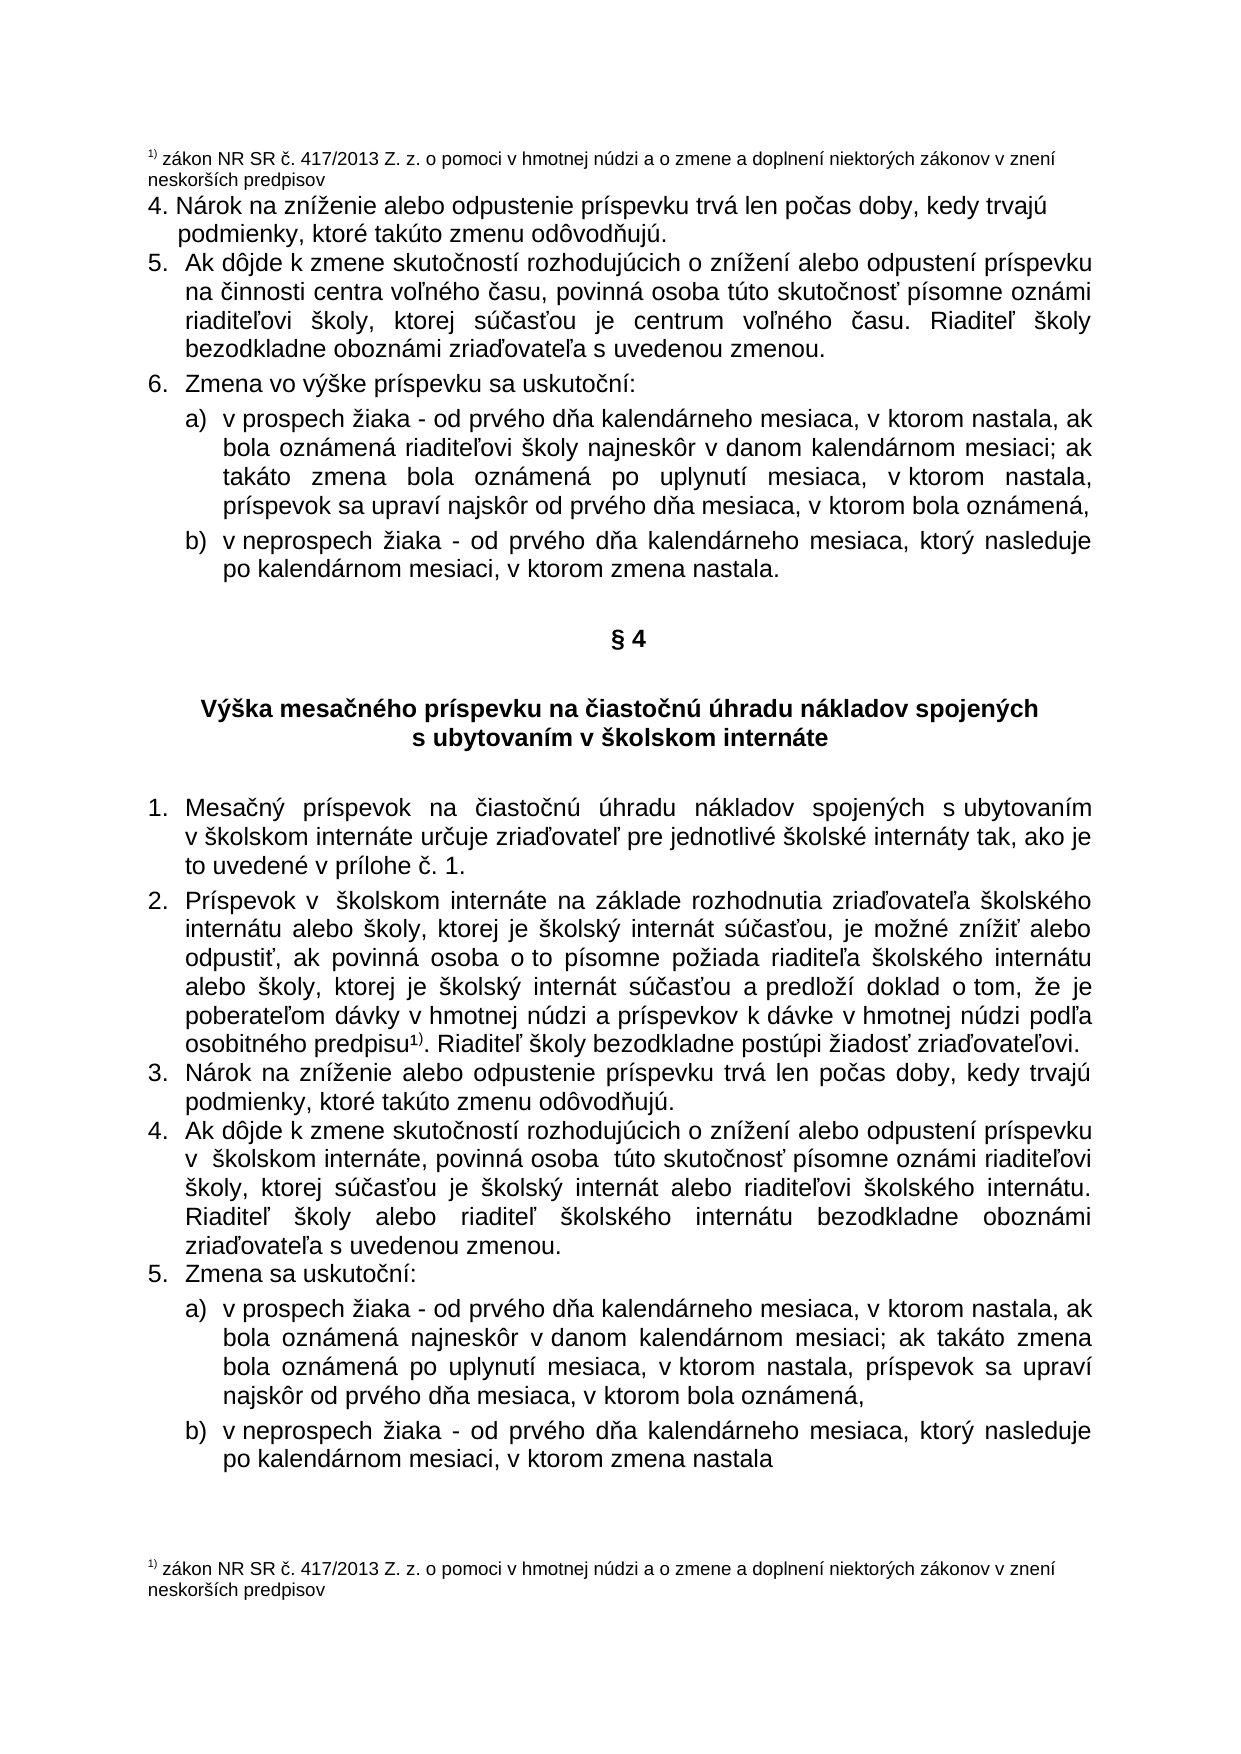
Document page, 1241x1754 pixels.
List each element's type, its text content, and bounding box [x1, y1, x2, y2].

list Nárok na zníženie alebo odpustenie príspevku trvá len počas doby, kedy trvajú podmienky, ktoré takúto zmenu odôvodňujú. [148, 1058, 1093, 1116]
text Výška mesačného príspevku na čiastočnú úhradu nákladov spojených s ubytovaním v školskom internáte [148, 694, 1093, 752]
text § 4 [516, 624, 1093, 653]
list Zmena vo výške príspevku sa uskutoční: [148, 369, 1093, 398]
text 1) zákon NR SR č. 417/2013 Z. z. o pomoci v hmotnej núdzi a o zmene a doplnení niektorých zákonov v znení neskorších predpisov [148, 148, 1093, 191]
list v neprospech žiaka - od prvého dňa kalendárneho mesiaca, ktorý nasleduje po kalendárnom mesiaci, v ktorom zmena nastala. [185, 526, 1093, 583]
list Príspevok v školskom internáte na základe rozhodnutia zriaďovateľa školského internátu alebo školy, ktorej je školský internát súčasťou, je možné znížiť alebo odpustiť, ak povinná osoba o to písomne požiada riaditeľa školského internátu alebo školy, ktorej je školský internát súčasťou a predloží doklad o tom, že je poberateľom dávky v hmotnej núdzi a príspevkov k dávke v hmotnej núdzi podľa osobitného predpisu¹). Riaditeľ školy bezodkladne postúpi žiadosť zriaďovateľovi. [148, 886, 1093, 1058]
list v neprospech žiaka - od prvého dňa kalendárneho mesiaca, ktorý nasleduje po kalendárnom mesiaci, v ktorom zmena nastala [185, 1416, 1093, 1473]
list v prospech žiaka - od prvého dňa kalendárneho mesiaca, v ktorom nastala, ak bola oznámená najneskôr v danom kalendárnom mesiaci; ak takáto zmena bola oznámená po uplynutí mesiaca, v ktorom nastala, príspevok sa upraví najskôr od prvého dňa mesiaca, v ktorom bola oznámená, [185, 1294, 1093, 1409]
list Ak dôjde k zmene skutočností rozhodujúcich o znížení alebo odpustení príspevku na činnosti centra voľného času, povinná osoba túto skutočnosť písomne oznámi riaditeľovi školy, ktorej súčasťou je centrum voľného času. Riaditeľ školy bezodkladne oboznámi zriaďovateľa s uvedenou zmenou. [148, 248, 1093, 363]
text 4. Nárok na zníženie alebo odpustenie príspevku trvá len počas doby, kedy trvajú podmienky, ktoré takúto zmenu odôvodňujú. [148, 191, 1093, 248]
list Zmena sa uskutoční: [148, 1259, 1093, 1288]
list Ak dôjde k zmene skutočností rozhodujúcich o znížení alebo odpustení príspevku v školskom internáte, povinná osoba túto skutočnosť písomne oznámi riaditeľovi školy, ktorej súčasťou je školský internát alebo riaditeľovi školského internátu. Riaditeľ školy alebo riaditeľ školského internátu bezodkladne oboznámi zriaďovateľa s uvedenou zmenou. [148, 1116, 1093, 1259]
text 1) zákon NR SR č. 417/2013 Z. z. o pomoci v hmotnej núdzi a o zmene a doplnení niektorých zákonov v znení neskorších predpisov [148, 1558, 1093, 1601]
list v prospech žiaka - od prvého dňa kalendárneho mesiaca, v ktorom nastala, ak bola oznámená riaditeľovi školy najneskôr v danom kalendárnom mesiaci; ak takáto zmena bola oznámená po uplynutí mesiaca, v ktorom nastala, príspevok sa upraví najskôr od prvého dňa mesiaca, v ktorom bola oznámená, [185, 404, 1093, 519]
list Mesačný príspevok na čiastočnú úhradu nákladov spojených s ubytovaním v školskom internáte určuje zriaďovateľ pre jednotlivé školské internáty tak, ako je to uvedené v prílohe č. 1. [148, 793, 1093, 879]
